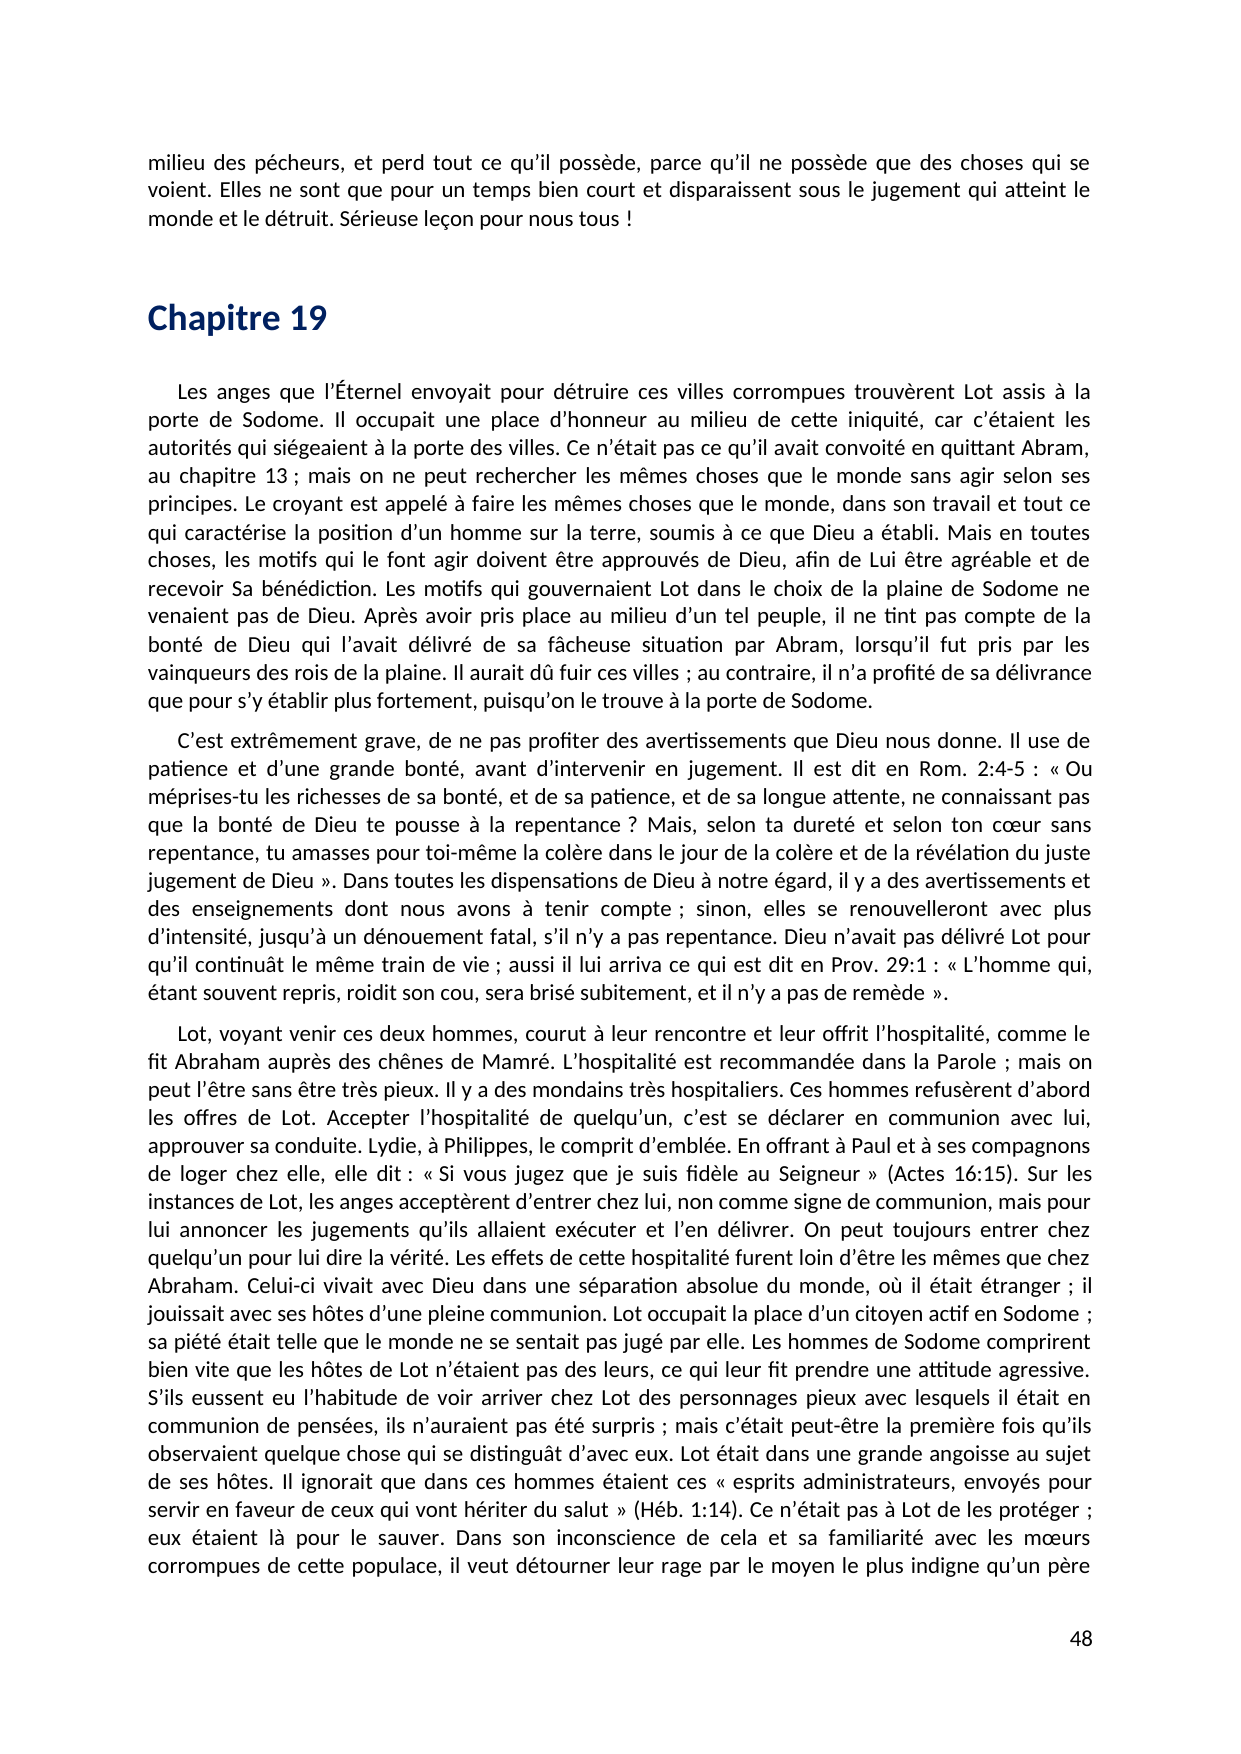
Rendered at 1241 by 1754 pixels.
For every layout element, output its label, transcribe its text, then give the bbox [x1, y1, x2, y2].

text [148, 148, 1093, 232]
subtitle Chapitre 19 [148, 294, 1093, 340]
text Les anges que l’Éternel envoyait pour détruire ces villes corrompues trouvèrent Lot assis à la porte de Sodome. Il occupait une place d’honneur au milieu de cette iniquité, car c’étaient les autorités qui siégeaient à la porte des villes. Ce n’était pas ce qu’il avait convoité en quittant Abram, au chapitre 13 ; mais on ne peut rechercher les mêmes choses que le monde sans agir selon ses principes. Le croyant est appelé à faire les mêmes choses que le monde, dans son travail et tout ce qui caractérise la position d’un homme sur la terre, soumis à ce que Dieu a établi. Mais en toutes choses, les motifs qui le font agir doivent être approuvés de Dieu, afin de Lui être agréable et de recevoir Sa bénédiction. Les motifs qui gouvernaient Lot dans le choix de la plaine de Sodome ne venaient pas de Dieu. Après avoir pris place au milieu d’un tel peuple, il ne tint pas compte de la bonté de Dieu qui l’avait délivré de sa fâcheuse situation par Abram, lorsqu’il fut pris par les vainqueurs des rois de la plaine. Il aurait dû fuir ces villes ; au contraire, il n’a profité de sa délivrance que pour s’y établir plus fortement, puisqu’on le trouve à la porte de Sodome. [148, 377, 1093, 714]
text C’est extrêmement grave, de ne pas profiter des avertissements que Dieu nous donne. Il use de patience et d’une grande bonté, avant d’intervenir en jugement. Il est dit en Rom. 2:4-5 : « Ou méprises-tu les richesses de sa bonté, et de sa patience, et de sa longue attente, ne connaissant pas que la bonté de Dieu te pousse à la repentance ? Mais, selon ta dureté et selon ton cœur sans repentance, tu amasses pour toi-même la colère dans le jour de la colère et de la révélation du juste jugement de Dieu ». Dans toutes les dispensations de Dieu à notre égard, il y a des avertissements et des enseignements dont nous avons à tenir compte ; sinon, elles se renouvelleront avec plus d’intensité, jusqu’à un dénouement fatal, s’il n’y a pas repentance. Dieu n’avait pas délivré Lot pour qu’il continuât le même train de vie ; aussi il lui arriva ce qui est dit en Prov. 29:1 : « L’homme qui, étant souvent repris, roidit son cou, sera brisé subitement, et il n’y a pas de remède ». [148, 726, 1093, 1006]
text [148, 1019, 1093, 1579]
